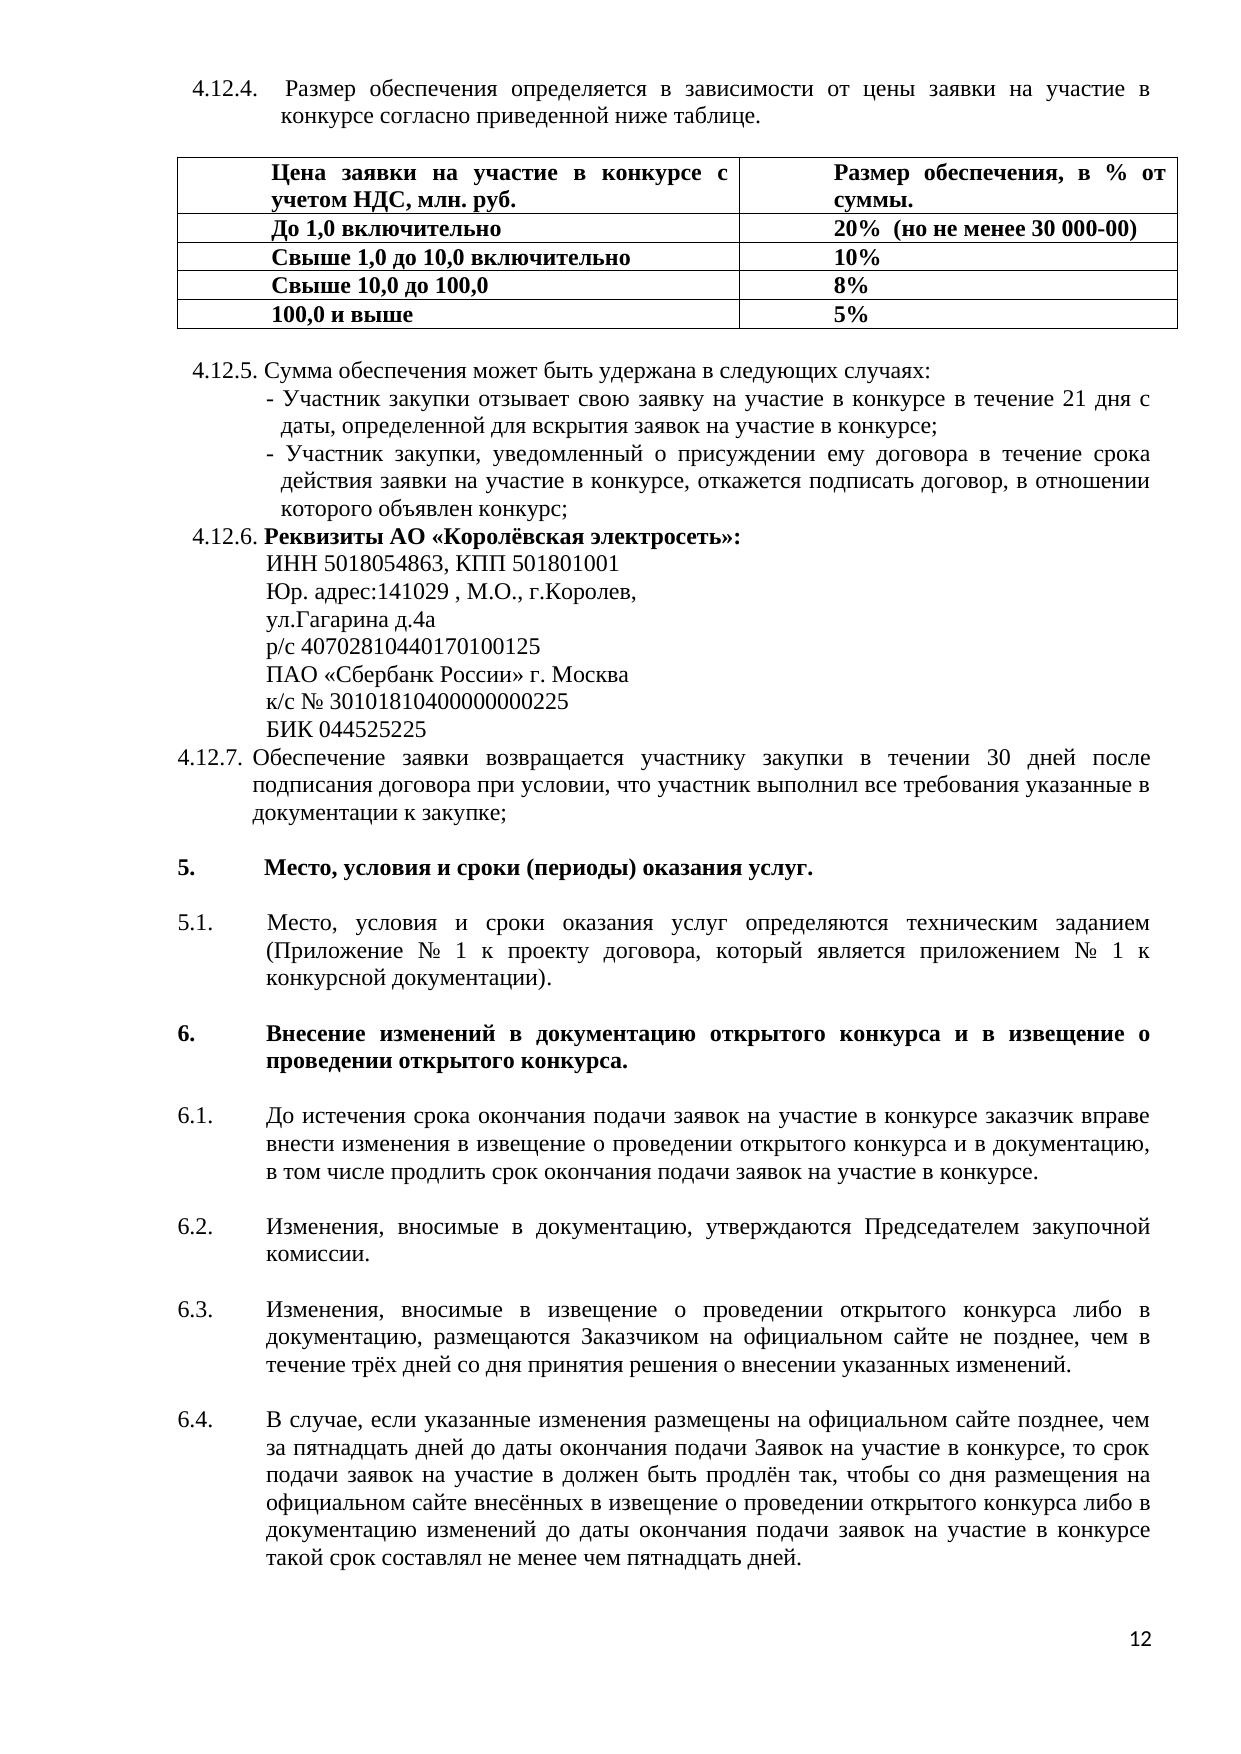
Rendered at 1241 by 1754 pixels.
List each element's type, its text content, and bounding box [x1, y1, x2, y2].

table_cell 100,0 и выше [178, 300, 739, 327]
list В случае, если указанные изменения размещены на официальном сайте позднее, чем за пятнадцать дней до даты окончания подачи Заявок на участие в конкурсе, то срок подачи заявок на участие в должен быть продлён так, чтобы со дня размещения на официальном сайте внесённых в извещение о проведении открытого конкурса либо в документацию изменений до даты окончания подачи заявок на участие в конкурсе такой срок составлял не менее чем пятнадцать дней. [177, 1405, 1152, 1571]
list Место, условия и сроки (периоды) оказания услуг. [177, 853, 1152, 881]
text 4.12.6. Реквизиты АО «Королёвская электросеть»: [192, 522, 1152, 549]
text 4.12.4. Размер обеспечения определяется в зависимости от цены заявки на участие в конкурсе согласно приведенной ниже таблице. [192, 74, 1152, 129]
list Внесение изменений в документацию открытого конкурса и в извещение о проведении открытого конкурса. [177, 1019, 1152, 1074]
text р/с 40702810440170100125 [260, 632, 1152, 660]
table_cell Свыше 1,0 до 10,0 включительно [178, 243, 739, 270]
list До истечения срока окончания подачи заявок на участие в конкурсе заказчик вправе внести изменения в извещение о проведении открытого конкурса и в документацию, в том числе продлить срок окончания подачи заявок на участие в конкурсе. [177, 1101, 1152, 1184]
list Изменения, вносимые в извещение о проведении открытого конкурса либо в документацию, размещаются Заказчиком на официальном сайте не позднее, чем в течение трёх дней со дня принятия решения о внесении указанных изменений. [177, 1295, 1152, 1377]
text - Участник закупки отзывает свою заявку на участие в конкурсе в течение 21 дня с даты, определенной для вскрытия заявок на участие в конкурсе; [266, 384, 1152, 439]
text Юр. адрес:141029 , М.О., г.Королев, [260, 577, 1152, 604]
text БИК 044525225 [260, 715, 1152, 743]
list 5.1. Место, условия и сроки оказания услуг определяются техническим заданием (Приложение № 1 к проекту договора, который является приложением № 1 к конкурсной документации). [177, 908, 1152, 991]
text - Участник закупки, уведомленный о присуждении ему договора в течение срока действия заявки на участие в конкурсе, откажется подписать договор, в отношении которого объявлен конкурс; [266, 439, 1152, 522]
table_cell 8% [740, 271, 1177, 299]
table_header Размер обеспечения, в % от суммы. [740, 158, 1177, 213]
list Изменения, вносимые в документацию, утверждаются Председателем закупочной комиссии. [177, 1212, 1152, 1267]
table_cell 10% [740, 243, 1177, 270]
list Обеспечение заявки возвращается участнику закупки в течении 30 дней после подписания договора при условии, что участник выполнил все требования указанные в документации к закупке; [177, 743, 1152, 825]
text ИНН 5018054863, КПП 501801001 [260, 549, 1152, 577]
text к/с № 30101810400000000225 [260, 687, 1152, 715]
text 4.12.5. Сумма обеспечения может быть удержана в следующих случаях: [192, 356, 1152, 384]
table_cell 5% [740, 300, 1177, 327]
table_cell 20% (но не менее 30 000-00) [740, 214, 1177, 242]
table_header Цена заявки на участие в конкурсе с учетом НДС, млн. руб. [178, 158, 739, 213]
text ПАО «Сбербанк России» г. Москва [260, 660, 1152, 687]
table_cell До 1,0 включительно [178, 214, 739, 242]
text ул.Гагарина д.4а [260, 604, 1152, 632]
table_cell Свыше 10,0 до 100,0 [178, 271, 739, 299]
